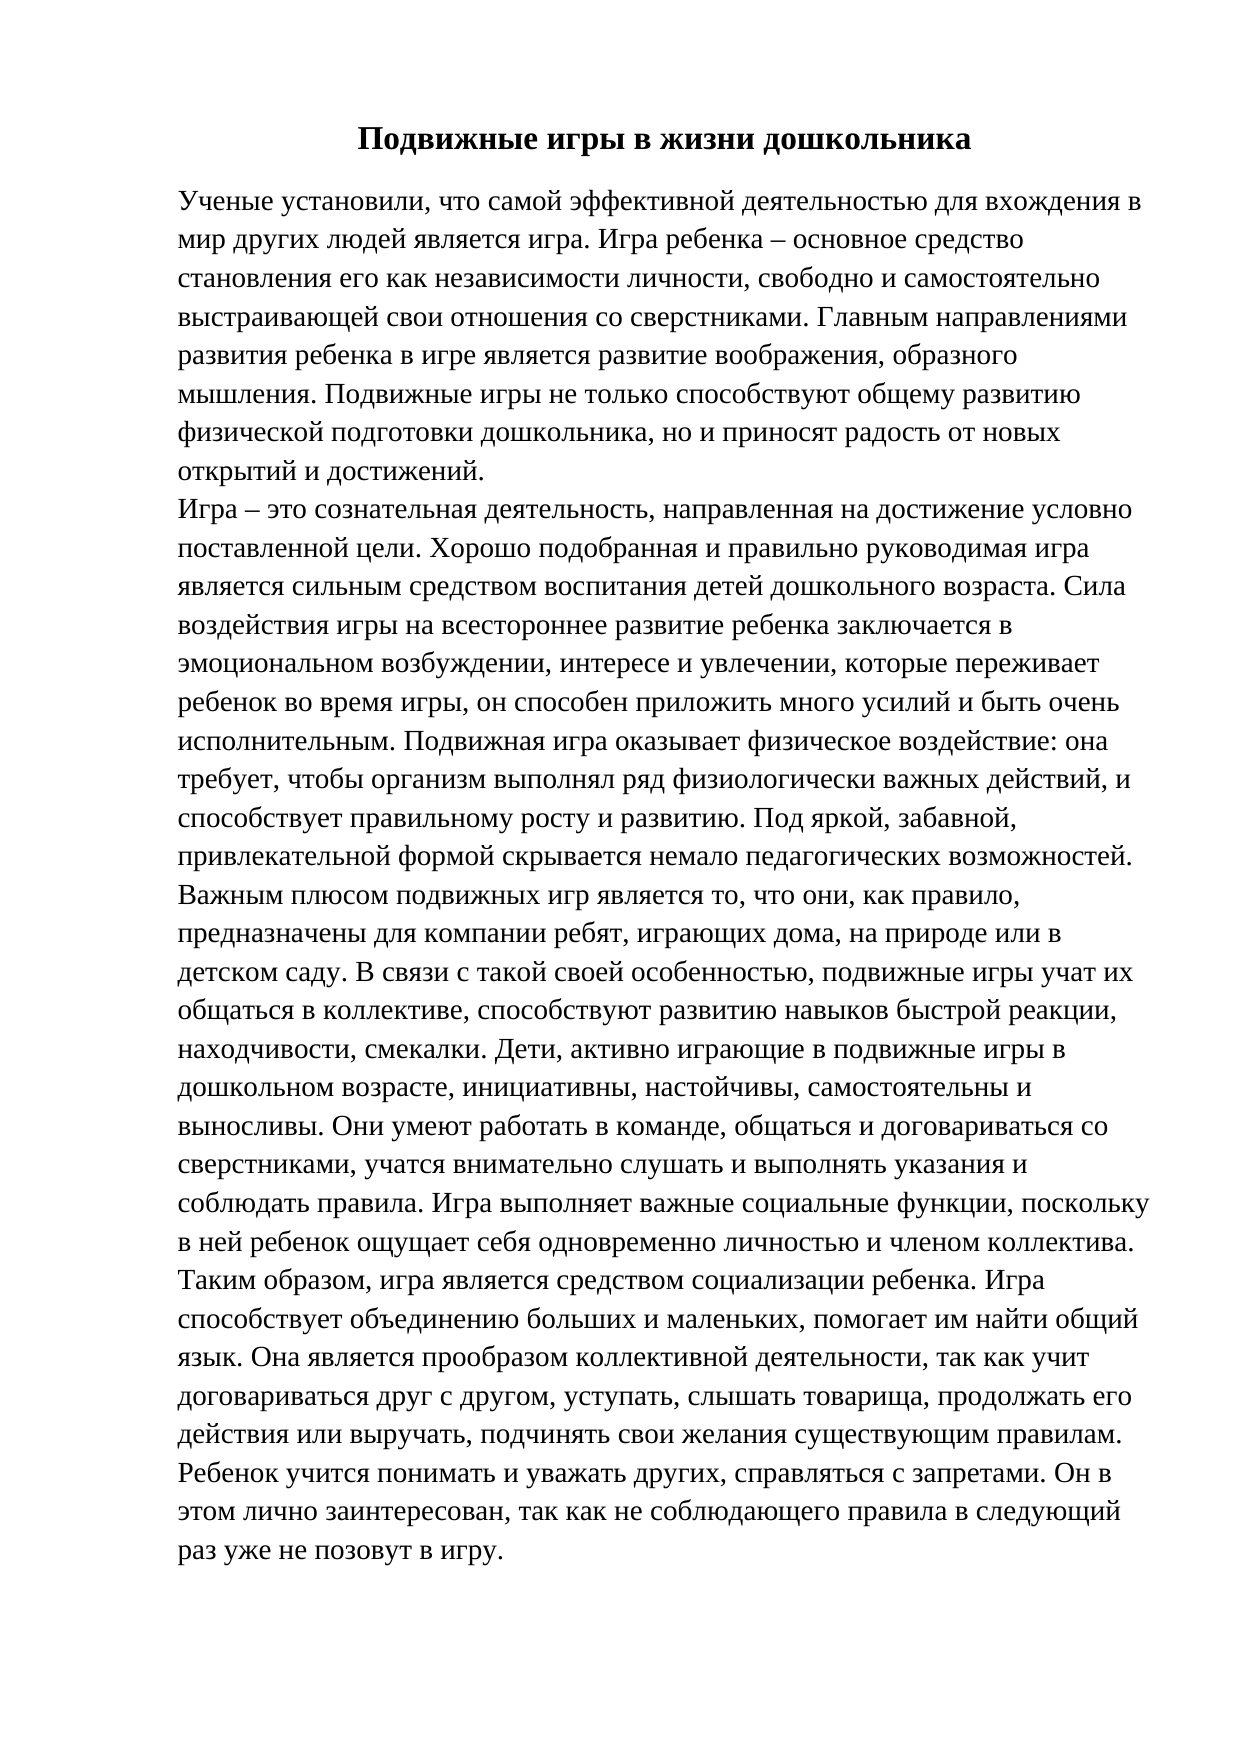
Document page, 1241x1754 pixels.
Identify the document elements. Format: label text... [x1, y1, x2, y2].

text Игра – это сознательная деятельность, направленная на достижение условно поставленной цели. Хорошо подобранная и правильно руководимая игра является сильным средством воспитания детей дошкольного возраста. Сила воздействия игры на всестороннее развитие ребенка заключается в эмоциональном возбуждении, интересе и увлечении, которые переживает ребенок во время игры, он способен приложить много усилий и быть очень исполнительным. Подвижная игра оказывает физическое воздействие: она требует, чтобы организм выполнял ряд физиологически важных действий, и способствует правильному росту и развитию. Под яркой, забавной, привлекательной формой скрывается немало педагогических возможностей. Важным плюсом подвижных игр является то, что они, как правило, предназначены для компании ребят, играющих дома, на природе или в детском саду. В связи с такой своей особенностью, подвижные игры учат их общаться в коллективе, способствуют развитию навыков быстрой реакции, находчивости, смекалки. Дети, активно играющие в подвижные игры в дошкольном возрасте, инициативны, настойчивы, самостоятельны и выносливы. Они умеют работать в команде, общаться и договариваться со сверстниками, учатся внимательно слушать и выполнять указания и соблюдать правила. Игра выполняет важные социальные функции, поскольку в ней ребенок ощущает себя одновременно личностью и членом коллектива. Таким образом, игра является средством социализации ребенка. Игра способствует объединению больших и маленьких, помогает им найти общий язык. Она является прообразом коллективной деятельности, так как учит договариваться друг с другом, уступать, слышать товарища, продолжать его действия или выручать, подчинять свои желания существующим правилам. Ребенок учится понимать и уважать других, справляться с запретами. Он в этом лично заинтересован, так как не соблюдающего правила в следующий раз уже не позовут в игру. [177, 491, 1152, 1566]
text Ученые установили, что самой эффективной деятельностью для вхождения в мир других людей является игра. Игра ребенка – основное средство становления его как независимости личности, свободно и самостоятельно выстраивающей свои отношения со сверстниками. Главным направлениями развития ребенка в игре является развитие воображения, образного мышления. Подвижные игры не только способствуют общему развитию физической подготовки дошкольника, но и приносят радость от новых открытий и достижений. [177, 183, 1152, 486]
text Подвижные игры в жизни дошкольника [177, 118, 1152, 156]
